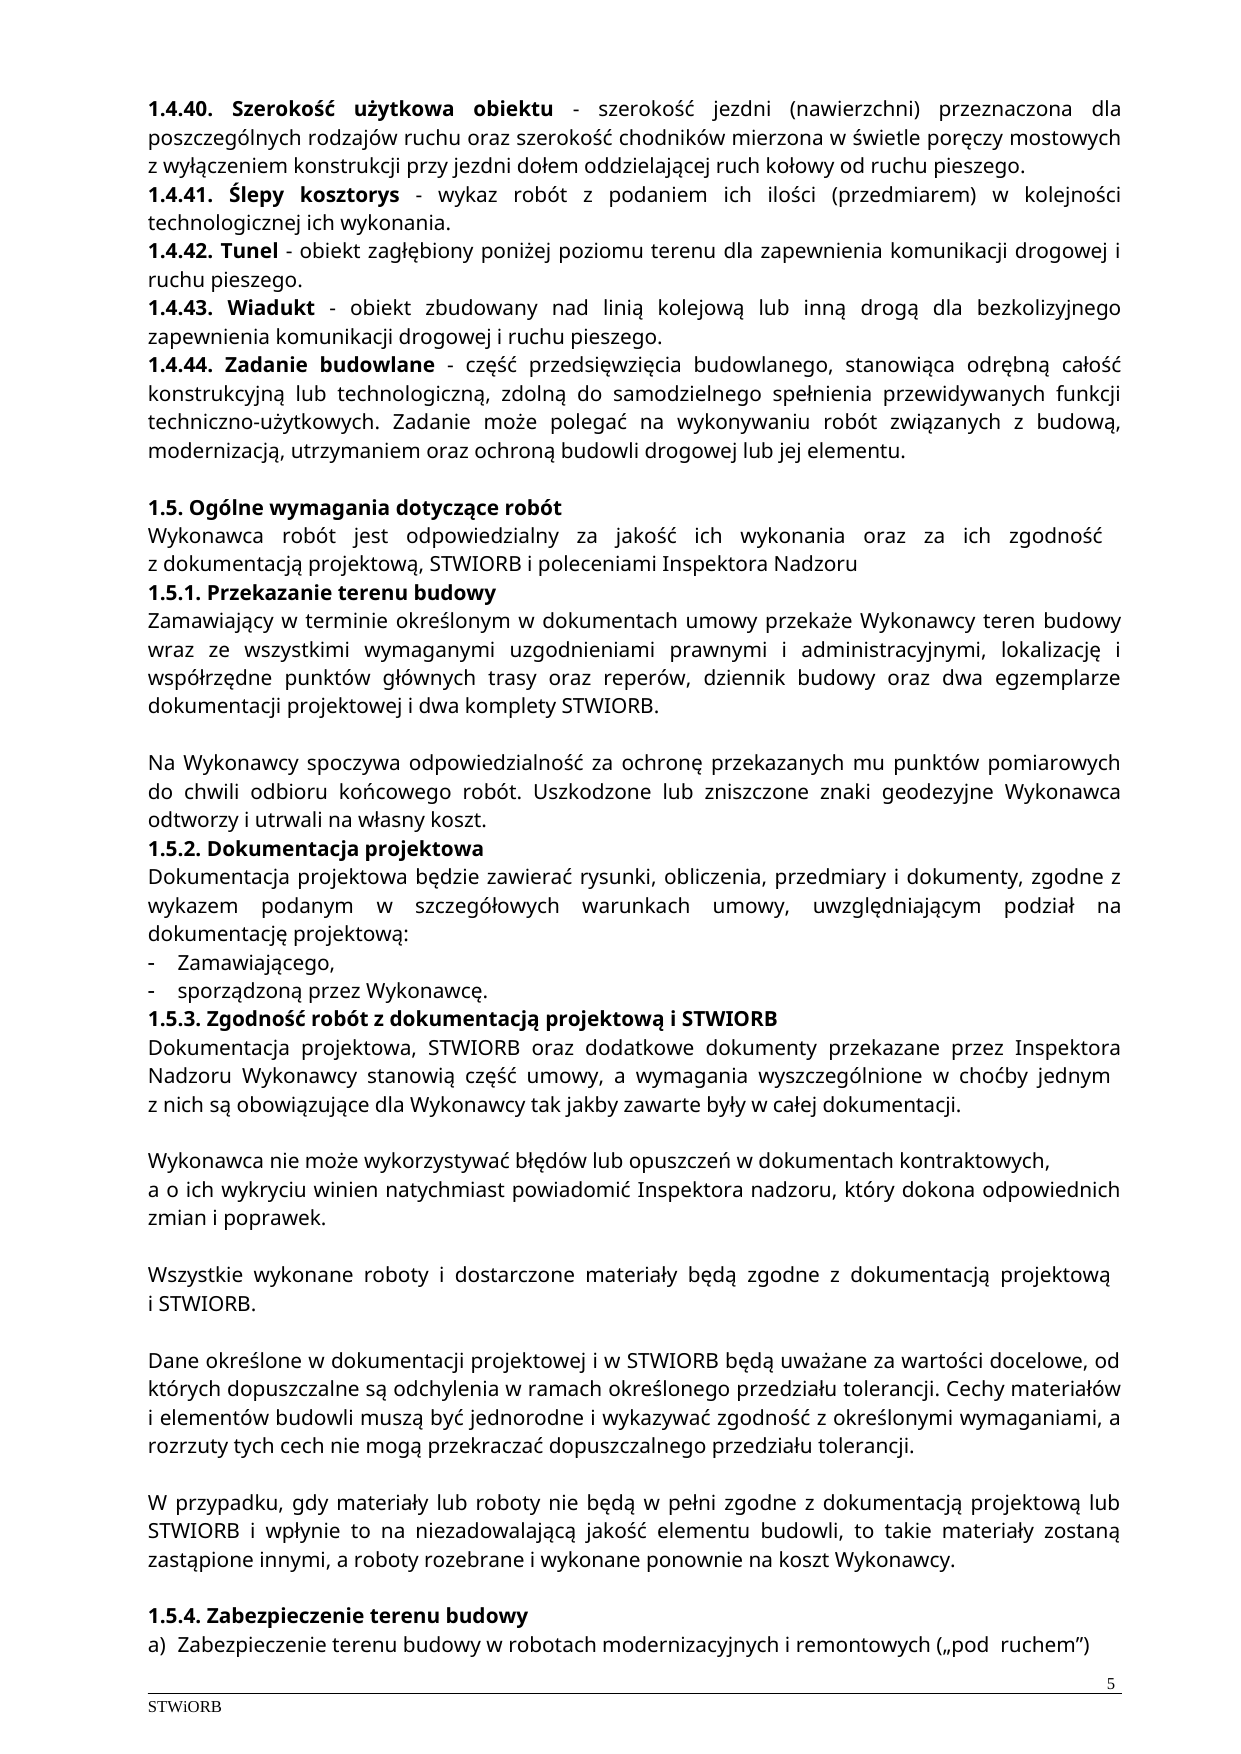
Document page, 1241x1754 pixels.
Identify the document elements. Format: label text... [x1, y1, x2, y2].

text 1.5.2. Dokumentacja projektowa [148, 834, 1122, 862]
text 1.4.44. Zadanie budowlane - część przedsięwzięcia budowlanego, stanowiąca odrębną całość konstrukcyjną lub technologiczną, zdolną do samodzielnego spełnienia przewidywanych funkcji techniczno-użytkowych. Zadanie może polegać na wykonywaniu robót związanych z budową, modernizacją, utrzymaniem oraz ochroną budowli drogowej lub jej elementu. [148, 350, 1122, 464]
text Wykonawca nie może wykorzystywać błędów lub opuszczeń w dokumentach kontraktowych, [148, 1147, 1122, 1175]
text 1.5.3. Zgodność robót z dokumentacją projektową i STWIORB [148, 1004, 1122, 1033]
text Wszystkie wykonane roboty i dostarczone materiały będą zgodne z dokumentacją projektową i STWIORB. [148, 1260, 1122, 1317]
text 1.4.40. Szerokość użytkowa obiektu - szerokość jezdni (nawierzchni) przeznaczona dla poszczególnych rodzajów ruchu oraz szerokość chodników mierzona w świetle poręczy mostowych z wyłączeniem konstrukcji przy jezdni dołem oddzielającej ruch kołowy od ruchu pieszego. [148, 94, 1122, 180]
text 1.5.1. Przekazanie terenu budowy [148, 578, 1122, 606]
text Wykonawca robót jest odpowiedzialny za jakość ich wykonania oraz za ich zgodność z dokumentacją projektową, STWIORB i poleceniami Inspektora Nadzoru [148, 521, 1122, 578]
text a o ich wykryciu winien natychmiast powiadomić Inspektora nadzoru, który dokona odpowiednich zmian i poprawek. [148, 1175, 1122, 1232]
list Zamawiającego, [148, 948, 1122, 976]
text Dane określone w dokumentacji projektowej i w STWIORB będą uważane za wartości docelowe, od których dopuszczalne są odchylenia w ramach określonego przedziału tolerancji. Cechy materiałów i elementów budowli muszą być jednorodne i wykazywać zgodność z określonymi wymaganiami, a rozrzuty tych cech nie mogą przekraczać dopuszczalnego przedziału tolerancji. [148, 1346, 1122, 1459]
text 1.4.43. Wiadukt - obiekt zbudowany nad linią kolejową lub inną drogą dla bezkolizyjnego zapewnienia komunikacji drogowej i ruchu pieszego. [148, 293, 1122, 350]
text 1.4.41. Ślepy kosztorys - wykaz robót z podaniem ich ilości (przedmiarem) w kolejności technologicznej ich wykonania. [148, 180, 1122, 237]
text Dokumentacja projektowa, STWIORB oraz dodatkowe dokumenty przekazane przez Inspektora Nadzoru Wykonawcy stanowią część umowy, a wymagania wyszczególnione w choćby jednym z nich są obowiązujące dla Wykonawcy tak jakby zawarte były w całej dokumentacji. [148, 1033, 1122, 1118]
text Zamawiający w terminie określonym w dokumentach umowy przekaże Wykonawcy teren budowy wraz ze wszystkimi wymaganymi uzgodnieniami prawnymi i administracyjnymi, lokalizację i współrzędne punktów głównych trasy oraz reperów, dziennik budowy oraz dwa egzemplarze dokumentacji projektowej i dwa komplety STWIORB. [148, 606, 1122, 720]
text 1.4.42. Tunel - obiekt zagłębiony poniżej poziomu terenu dla zapewnienia komunikacji drogowej i ruchu pieszego. [148, 237, 1122, 293]
text Na Wykonawcy spoczywa odpowiedzialność za ochronę przekazanych mu punktów pomiarowych do chwili odbioru końcowego robót. Uszkodzone lub zniszczone znaki geodezyjne Wykonawca odtworzy i utrwali na własny koszt. [148, 748, 1122, 834]
text 1.5.4. Zabezpieczenie terenu budowy [148, 1602, 1122, 1630]
list Zabezpieczenie terenu budowy w robotach modernizacyjnych i remontowych („pod ruchem”) [148, 1630, 1122, 1658]
text W przypadku, gdy materiały lub roboty nie będą w pełni zgodne z dokumentacją projektową lub STWIORB i wpłynie to na niezadowalającą jakość elementu budowli, to takie materiały zostaną zastąpione innymi, a roboty rozebrane i wykonane ponownie na koszt Wykonawcy. [148, 1488, 1122, 1573]
list sporządzoną przez Wykonawcę. [148, 976, 1122, 1004]
text Dokumentacja projektowa będzie zawierać rysunki, obliczenia, przedmiary i dokumenty, zgodne z wykazem podanym w szczegółowych warunkach umowy, uwzględniającym podział na dokumentację projektową: [148, 862, 1122, 948]
text 1.5. Ogólne wymagania dotyczące robót [148, 493, 1122, 521]
